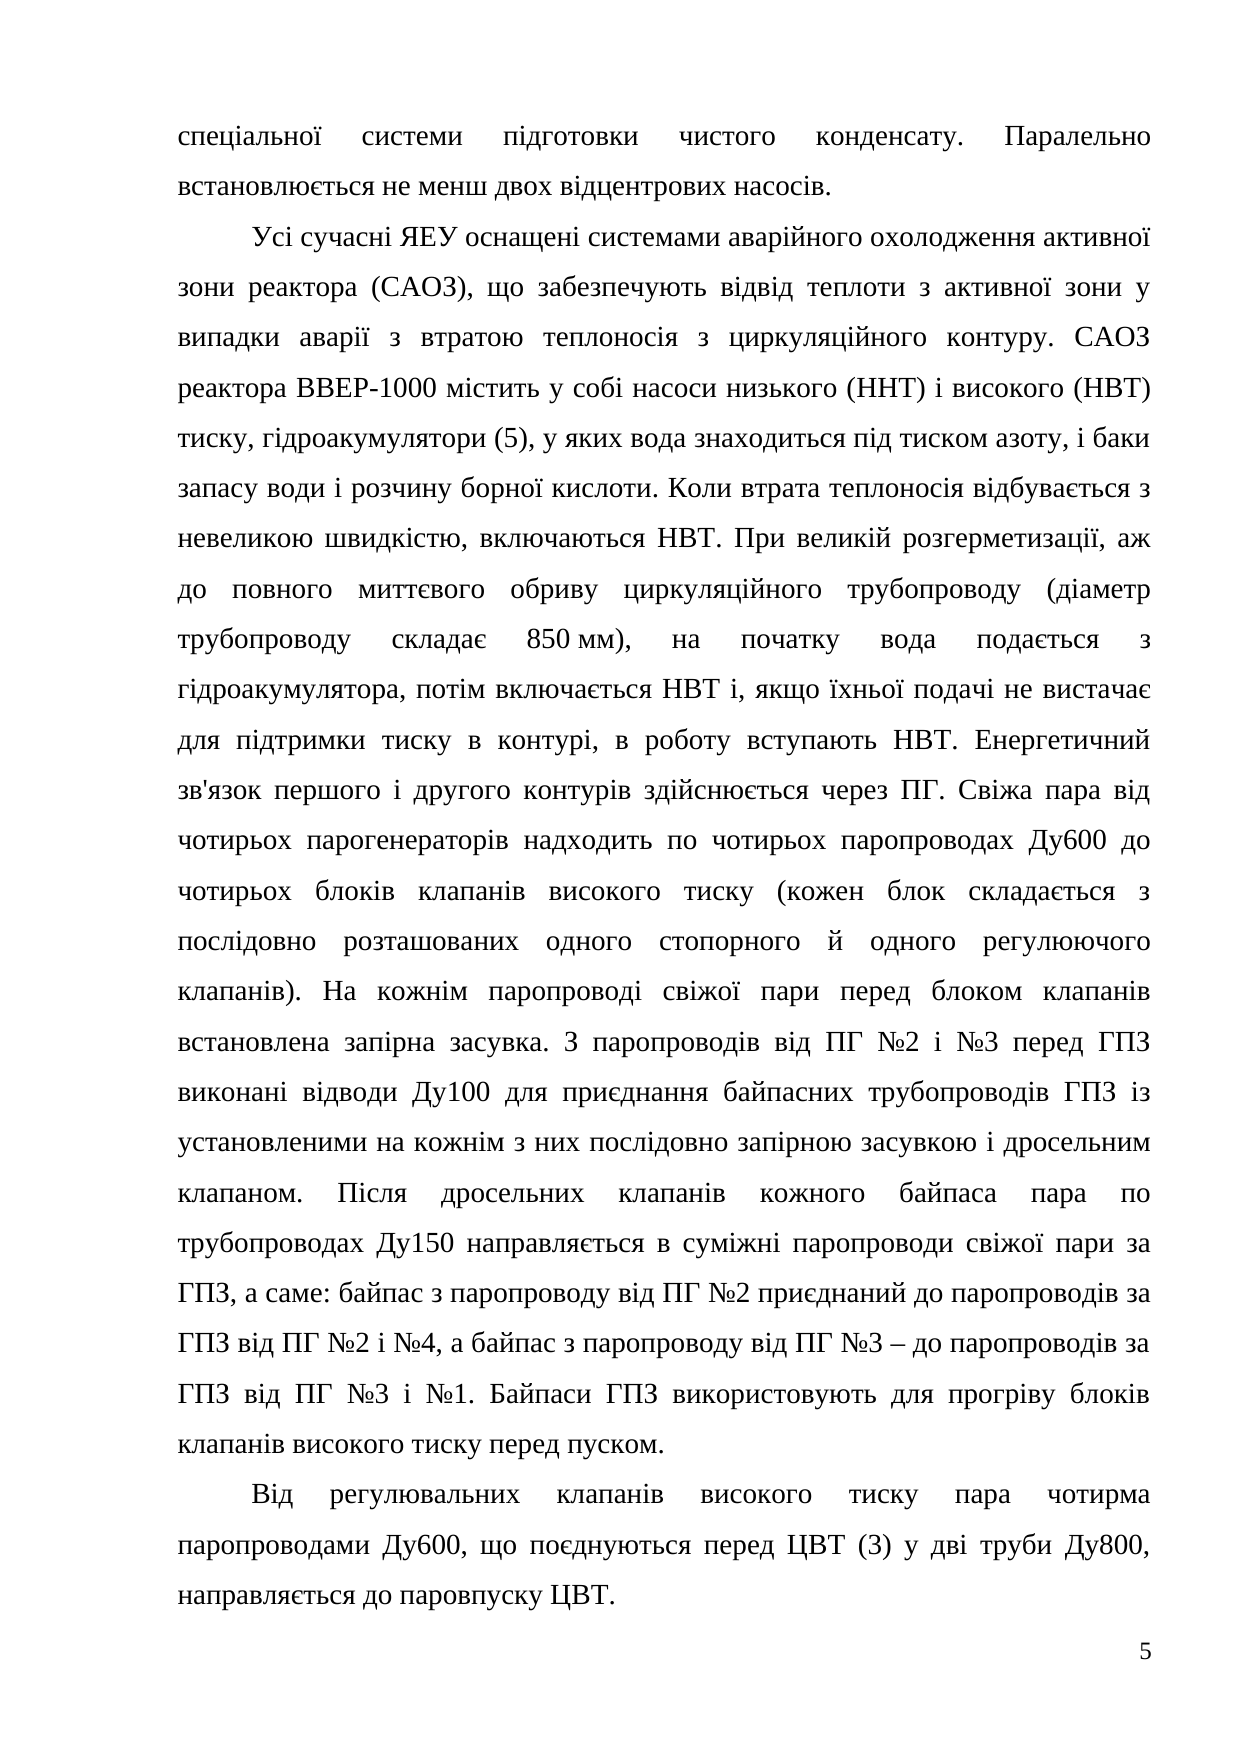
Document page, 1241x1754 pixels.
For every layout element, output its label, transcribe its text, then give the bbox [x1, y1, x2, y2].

text Усі сучасні ЯЕУ оснащені системами аварійного охолодження активної зони реактора (САОЗ), що забезпечують відвід теплоти з активної зони у випадки аварії з втратою теплоносія з циркуляційного контуру. САОЗ реактора ВВЕР-1000 містить у собі насоси низького (ННТ) і високого (НВТ) тиску, гідроакумулятори (5), у яких вода знаходиться під тиском азоту, і баки запасу води і розчину борної кислоти. Коли втрата теплоносія відбувається з невеликою швидкістю, включаються НВТ. При великій розгерметизації, аж до повного миттєвого обриву циркуляційного трубопроводу (діаметр трубопроводу складає 850 мм), на початку вода подається з гідроакумулятора, потім включається НВТ і, якщо їхньої подачі не вистачає для підтримки тиску в контурі, в роботу вступають НВТ. Енергетичний зв'язок першого і другого контурів здійснюється через ПГ. Свіжа пара від чотирьох парогенераторів надходить по чотирьох паропроводах Ду600 до чотирьох блоків клапанів високого тиску (кожен блок складається з послідовно розташованих одного стопорного й одного регулюючого клапанів). Hа кожнім паропроводі свіжої пари перед блоком клапанів встановлена запірна засувка. З паропроводів від ПГ №2 і №3 перед ГПЗ виконані відводи Ду100 для приєднання байпасних трубопроводів ГПЗ із установленими на кожнім з них послідовно запірною засувкою і дросельним клапаном. Після дросельних клапанів кожного байпаса пара по трубопроводах Ду150 направляється в суміжні паропроводи свіжої пари за ГПЗ, а саме: байпас з паропроводу від ПГ №2 приєднаний до паропроводів за ГПЗ від ПГ №2 і №4, а байпас з паропроводу від ПГ №3 – до паропроводів за ГПЗ від ПГ №3 і №1. Байпаси ГПЗ використовують для прогріву блоків клапанів високого тиску перед пуском. [177, 219, 1152, 1460]
text Від регулювальних клапанів високого тиску пара чотирма паропроводами Ду600, що поєднуються перед ЦВТ (3) у дві труби Ду800, направляється до паровпуску ЦВТ. [177, 1477, 1152, 1611]
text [177, 118, 1152, 202]
